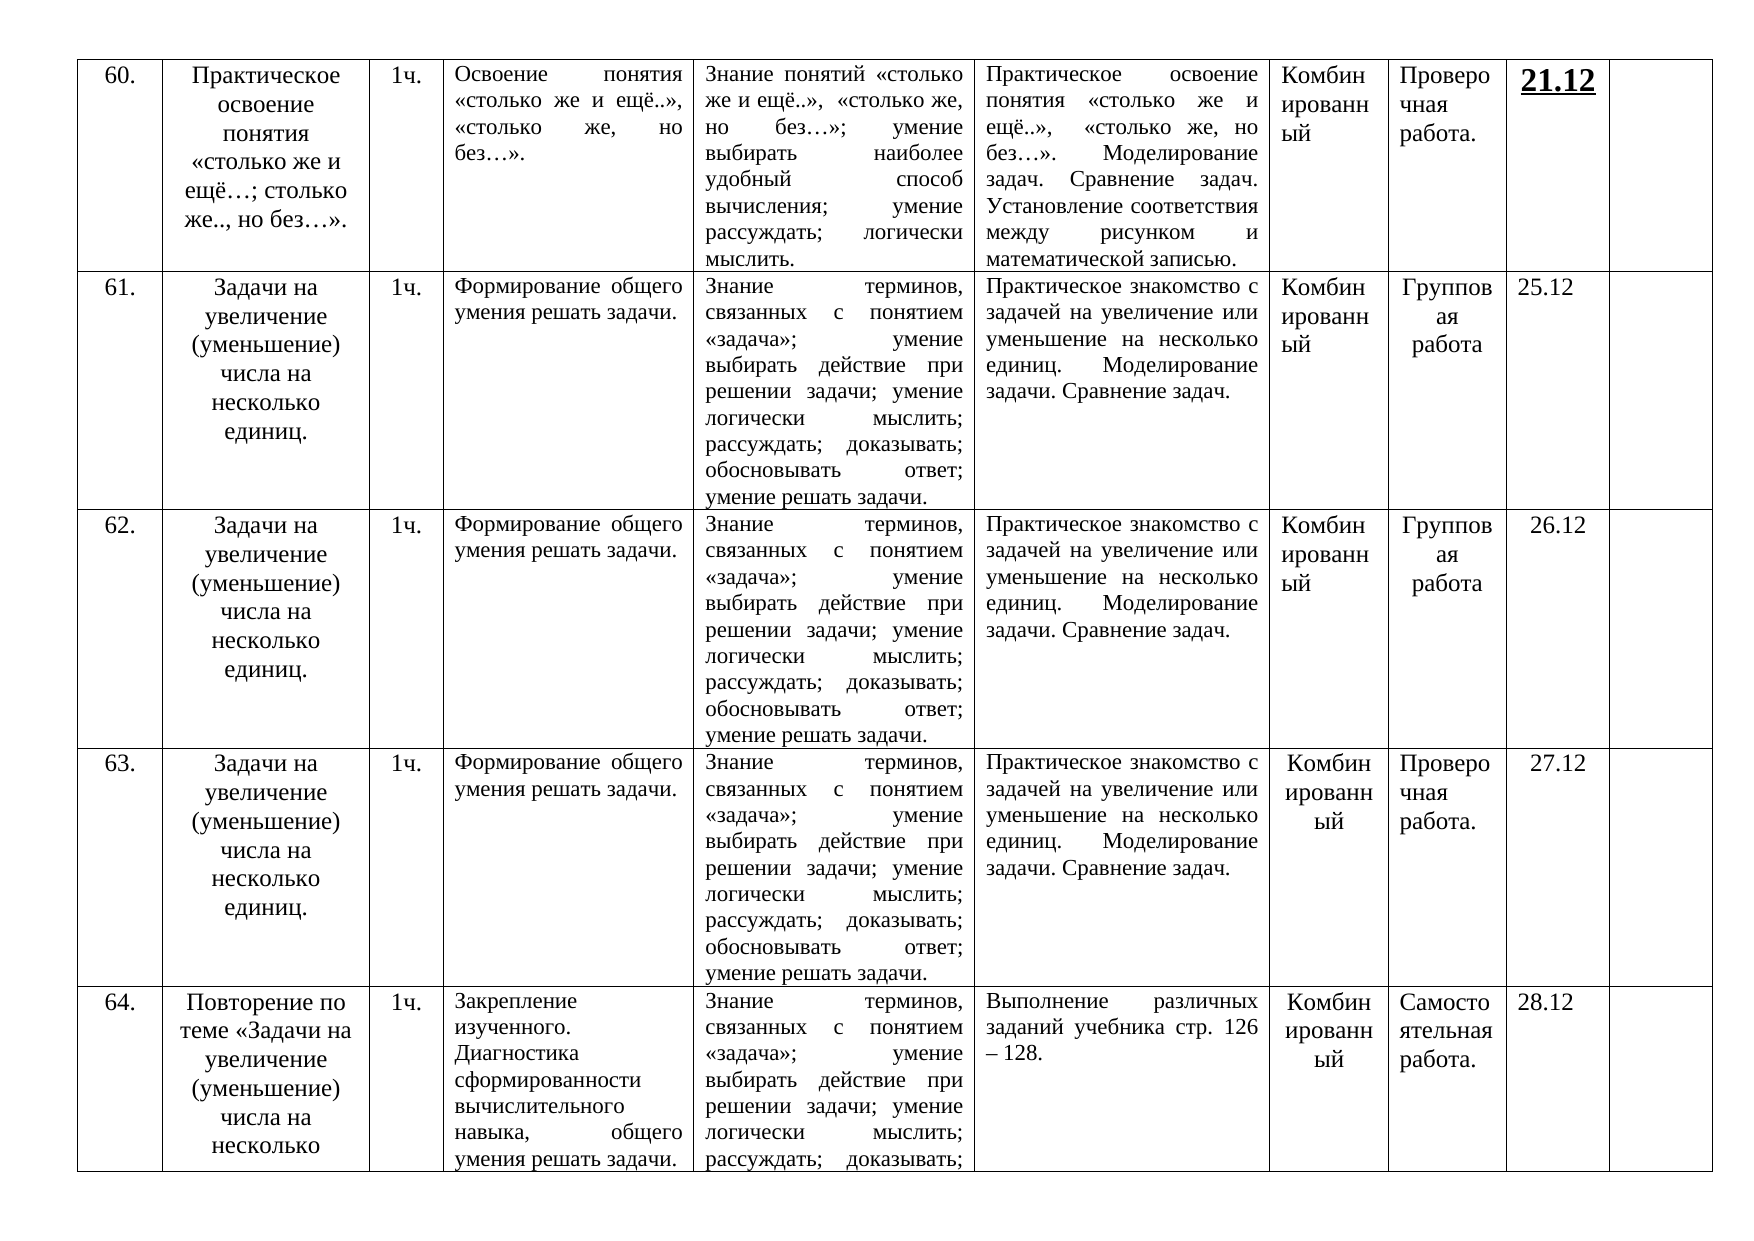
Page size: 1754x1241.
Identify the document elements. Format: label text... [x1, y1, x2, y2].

table_cell 1ч. [370, 510, 443, 747]
table_cell 60. [78, 60, 162, 271]
table_cell Комбинированный [1270, 272, 1388, 509]
table_cell Задачи на увеличение (уменьшение) числа на несколько единиц. [163, 272, 369, 509]
table_cell Знание понятий «столько же и ещё..», «столько же, но без…»; умение выбирать наиболее удобный способ вычисления; умение рассуждать; логически мыслить. [694, 60, 974, 271]
table_cell Групповая работа [1389, 510, 1506, 747]
table_cell 64. [78, 987, 162, 1171]
table_cell 21.12 [1507, 60, 1609, 271]
table_cell [1610, 749, 1712, 986]
table_cell Комбинированный [1270, 749, 1388, 986]
table_cell Комбинированный [1270, 987, 1388, 1171]
table_cell 26.12 [1507, 510, 1609, 747]
table_cell Формирование общего умения решать задачи. [444, 749, 693, 986]
table_cell 1ч. [370, 60, 443, 271]
table_cell Комбинированный [1270, 60, 1388, 271]
table_cell 62. [78, 510, 162, 747]
table_cell 1ч. [370, 987, 443, 1171]
table_cell 1ч. [370, 749, 443, 986]
table_cell 28.12 [1507, 987, 1609, 1171]
table_cell [1610, 60, 1712, 271]
table_cell Формирование общего умения решать задачи. [444, 510, 693, 747]
table_cell Практическое знакомство с задачей на увеличение или уменьшение на несколько единиц. Моделирование задачи. Сравнение задач. [975, 272, 1269, 509]
table_cell Проверочная работа. [1389, 60, 1506, 271]
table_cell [694, 987, 974, 1171]
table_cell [1389, 987, 1506, 1171]
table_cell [975, 987, 1269, 1171]
table_cell [1610, 987, 1712, 1171]
table_cell 61. [78, 272, 162, 509]
table_cell [1610, 272, 1712, 509]
table_cell Проверочная работа. [1389, 749, 1506, 986]
table_cell Практическое освоение понятия «столько же и ещё..», «столько же, но без…». Моделирование задач. Сравнение задач. Установление соответствия между рисунком и математической записью. [975, 60, 1269, 271]
table_cell [1610, 510, 1712, 747]
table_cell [444, 987, 693, 1171]
table_cell Формирование общего умения решать задачи. [444, 272, 693, 509]
table_cell 27.12 [1507, 749, 1609, 986]
table_cell Практическое знакомство с задачей на увеличение или уменьшение на несколько единиц. Моделирование задачи. Сравнение задач. [975, 510, 1269, 747]
table_cell Освоение понятия «столько же и ещё..», «столько же, но без…». [444, 60, 693, 271]
table_cell Задачи на увеличение (уменьшение) числа на несколько единиц. [163, 510, 369, 747]
table_cell 25.12 [1507, 272, 1609, 509]
table_cell Комбинированный [1270, 510, 1388, 747]
table_cell Групповая работа [1389, 272, 1506, 509]
table_cell Практическое знакомство с задачей на увеличение или уменьшение на несколько единиц. Моделирование задачи. Сравнение задач. [975, 749, 1269, 986]
table_cell 63. [78, 749, 162, 986]
table_cell Задачи на увеличение (уменьшение) числа на несколько единиц. [163, 749, 369, 986]
table_cell Практическое освоение понятия «столько же и ещё…; столько же.., но без…». [163, 60, 369, 271]
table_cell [163, 987, 369, 1171]
table_cell 1ч. [370, 272, 443, 509]
